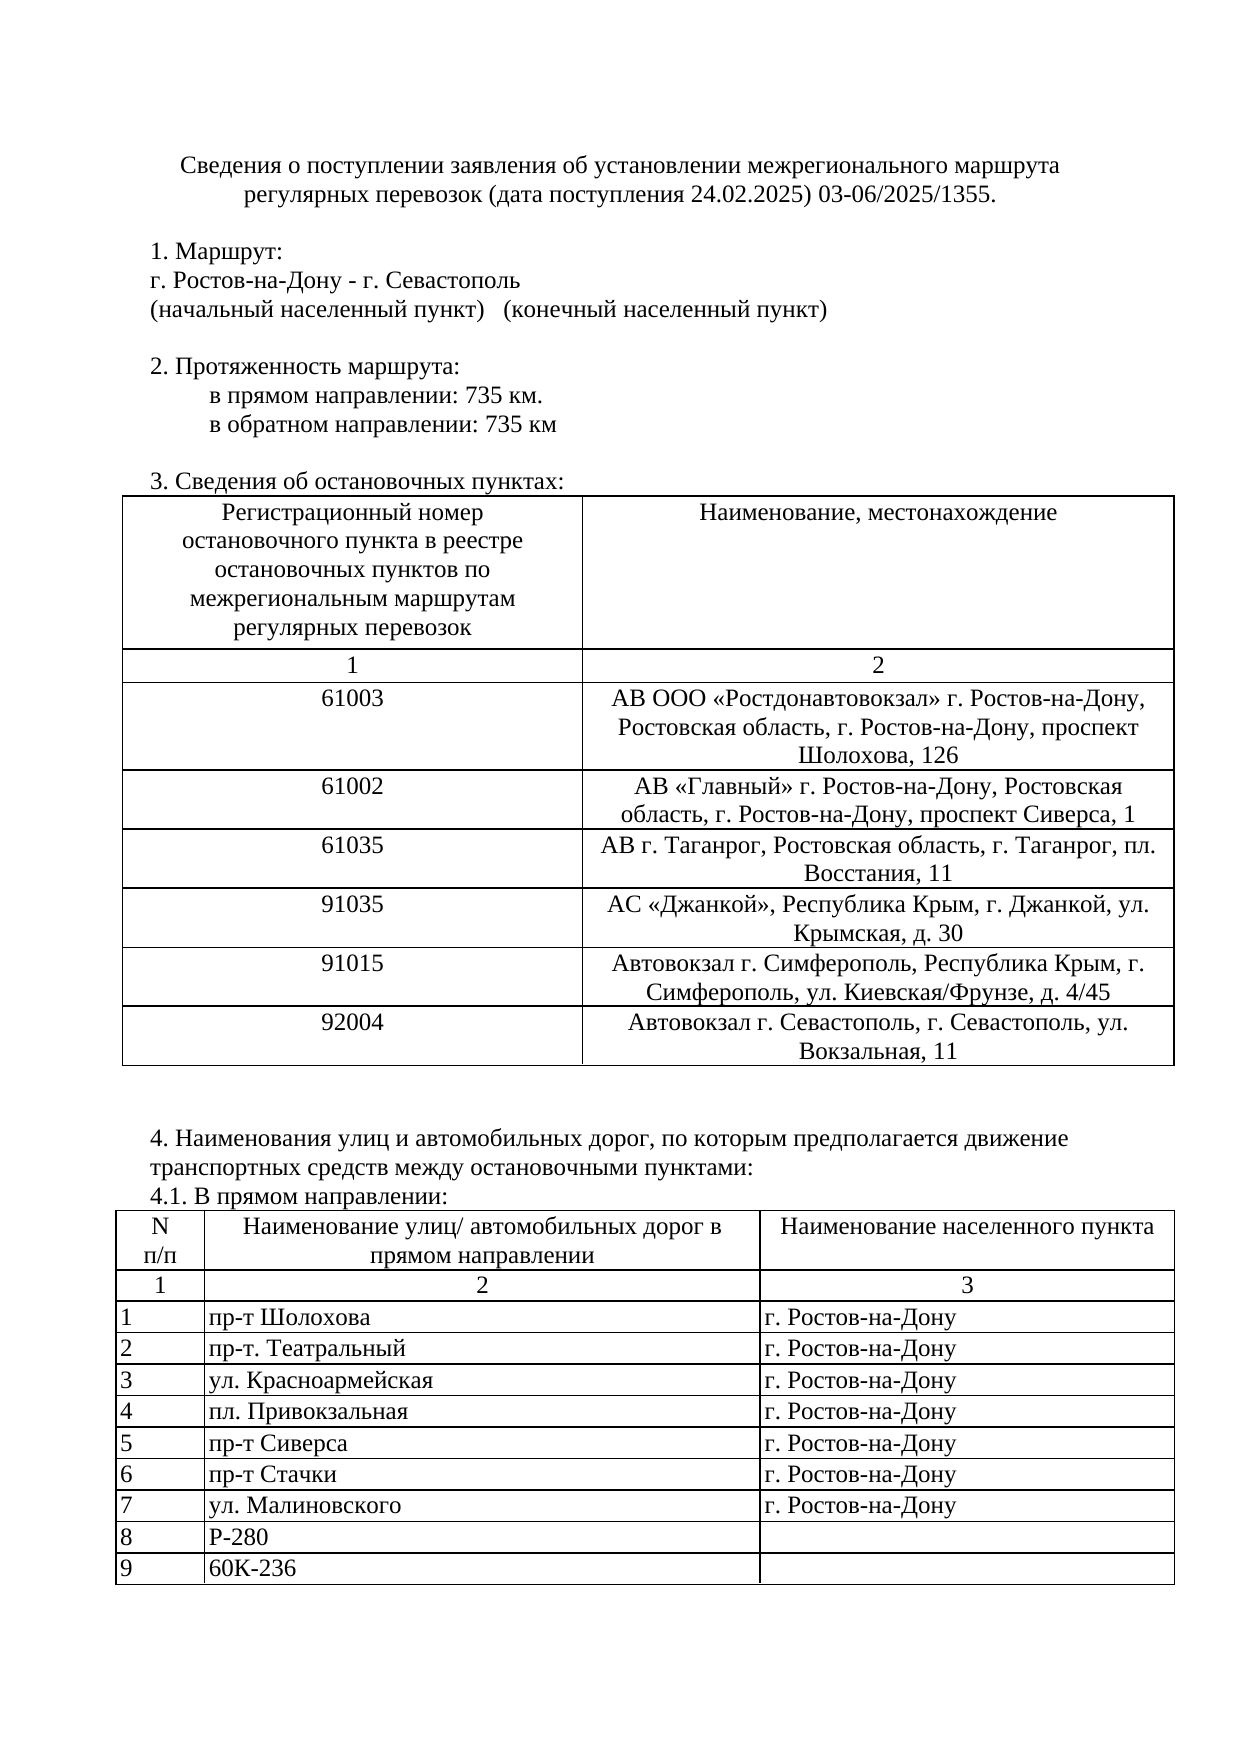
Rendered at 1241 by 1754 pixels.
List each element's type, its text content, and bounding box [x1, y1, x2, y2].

table_cell 4 [117, 1396, 204, 1426]
table_cell г. Ростов-на-Дону [761, 1396, 1174, 1426]
table_cell пр-т Шолохова [205, 1302, 759, 1332]
table_header Наименование улиц/ автомобильных дорог в прямом направлении [205, 1211, 759, 1269]
table_cell Автовокзал г. Севастополь, г. Севастополь, ул. Вокзальная, 11 [583, 1007, 1173, 1064]
table_cell АВ ООО «Ростдонавтовокзал» г. Ростов-на-Дону, Ростовская область, г. Ростов-на-Дону, проспект Шолохова, 126 [583, 683, 1173, 769]
table_header Наименование, местонахождение [583, 497, 1173, 648]
text 3. Сведения об остановочных пунктах: [150, 466, 1090, 495]
table_cell АВ «Главный» г. Ростов-на-Дону, Ростовская область, г. Ростов-на-Дону, проспект Сиверса, 1 [583, 771, 1173, 828]
table_cell 2 [205, 1271, 759, 1300]
table_cell 3 [761, 1271, 1174, 1300]
table_cell 6 [117, 1459, 204, 1489]
table_cell 2 [583, 650, 1173, 681]
text 1. Маршрут: [150, 236, 1090, 265]
table_cell 8 [117, 1522, 204, 1552]
table_cell г. Ростов-на-Дону [761, 1302, 1174, 1332]
table_cell ул. Малиновского [205, 1491, 759, 1521]
table_cell ул. Красноармейская [205, 1365, 759, 1395]
table_header Регистрационный номер остановочного пункта в реестре остановочных пунктов по межрегиональным маршрутам регулярных перевозок [123, 497, 582, 648]
table_cell г. Ростов-на-Дону [761, 1459, 1174, 1489]
table_header N п/п [117, 1211, 204, 1269]
table_cell 61002 [123, 771, 582, 828]
table_cell 91035 [123, 889, 582, 946]
table_cell пр-т. Театральный [205, 1333, 759, 1363]
text 2. Протяженность маршрута: [150, 351, 1090, 380]
table_cell Автовокзал г. Симферополь, Республика Крым, г. Симферополь, ул. Киевская/Фрунзе, д. 4/45 [583, 948, 1173, 1005]
table_cell пр-т Сиверса [205, 1428, 759, 1458]
text в обратном направлении: 735 км [150, 409, 1090, 437]
table_cell 1 [117, 1271, 204, 1300]
table_cell 61003 [123, 683, 582, 769]
text 4.1. В прямом направлении: [150, 1181, 1090, 1210]
table_header Наименование населенного пункта [761, 1211, 1174, 1269]
table_cell [761, 1522, 1174, 1552]
table_cell 3 [117, 1365, 204, 1395]
table_cell 60К-236 [205, 1554, 759, 1583]
table_cell 61035 [123, 830, 582, 887]
table_cell 91015 [123, 948, 582, 1005]
table_cell пл. Привокзальная [205, 1396, 759, 1426]
table_cell АС «Джанкой», Республика Крым, г. Джанкой, ул. Крымская, д. 30 [583, 889, 1173, 946]
table_cell г. Ростов-на-Дону [761, 1365, 1174, 1395]
table_cell г. Ростов-на-Дону [761, 1491, 1174, 1521]
table_cell г. Ростов-на-Дону [761, 1428, 1174, 1458]
text в прямом направлении: 735 км. [150, 380, 1090, 409]
table_cell г. Ростов-на-Дону [761, 1333, 1174, 1363]
table_cell Р-280 [205, 1522, 759, 1552]
table_cell 5 [117, 1428, 204, 1458]
table_cell 92004 [123, 1007, 582, 1064]
text г. Ростов-на-Дону - г. Севастополь [150, 265, 1090, 294]
table_cell 1 [117, 1302, 204, 1332]
table_cell 2 [117, 1333, 204, 1363]
table_cell [761, 1554, 1174, 1583]
text Сведения о поступлении заявления об установлении межрегионального маршрута регулярных перевозок (дата поступления 24.02.2025) 03-06/2025/1355. [150, 150, 1090, 207]
table_cell 9 [117, 1554, 204, 1583]
table_cell 1 [123, 650, 582, 681]
table_cell 7 [117, 1491, 204, 1521]
table_cell пр-т Стачки [205, 1459, 759, 1489]
table_cell АВ г. Таганрог, Ростовская область, г. Таганрог, пл. Восстания, 11 [583, 830, 1173, 887]
text (начальный населенный пункт) (конечный населенный пункт) [150, 294, 1090, 322]
text 4. Наименования улиц и автомобильных дорог, по которым предполагается движение транспортных средств между остановочными пунктами: [150, 1123, 1090, 1181]
